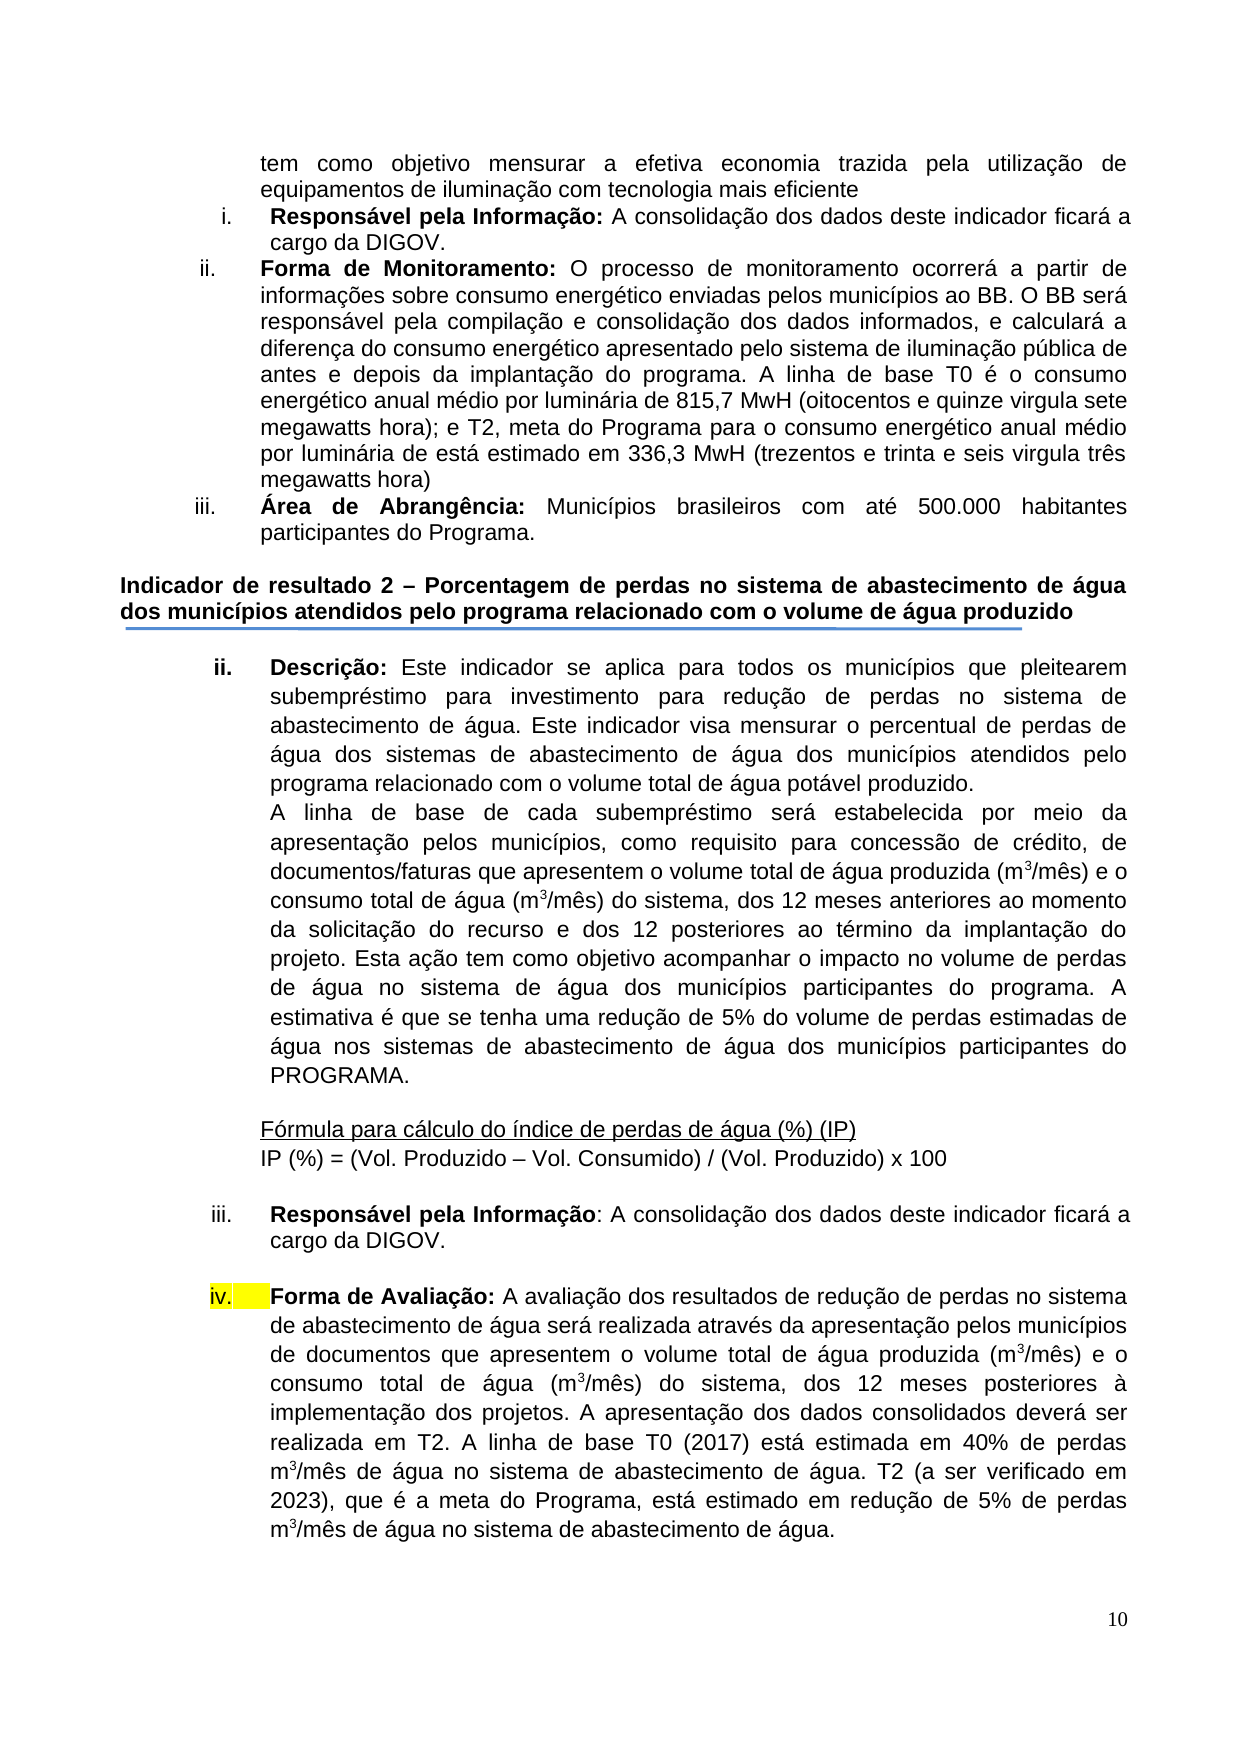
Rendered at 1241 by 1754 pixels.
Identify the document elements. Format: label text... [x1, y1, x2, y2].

list Forma de Avaliação: A avaliação dos resultados de redução de perdas no sistema de abastecimento de água será realizada através da apresentação pelos municípios de documentos que apresentem o volume total de água produzida (m3/mês) e o consumo total de água (m3/mês) do sistema, dos 12 meses posteriores à implementação dos projetos. A apresentação dos dados consolidados deverá ser realizada em T2. A linha de base T0 (2017) está estimada em 40% de perdas m3/mês de água no sistema de abastecimento de água. T2 (a ser verificado em 2023), que é a meta do Programa, está estimado em redução de 5% de perdas m3/mês de água no sistema de abastecimento de água. [232, 1280, 1128, 1542]
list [260, 150, 1128, 203]
list A linha de base de cada subempréstimo será estabelecida por meio da apresentação pelos municípios, como requisito para concessão de crédito, de documentos/faturas que apresentem o volume total de água produzida (m3/mês) e o consumo total de água (m3/mês) do sistema, dos 12 meses anteriores ao momento da solicitação do recurso e dos 12 posteriores ao término da implantação do projeto. Esta ação tem como objetivo acompanhar o impacto no volume de perdas de água no sistema de água dos municípios participantes do programa. A estimativa é que se tenha uma redução de 5% do volume de perdas estimadas de água nos sistemas de abastecimento de água dos municípios participantes do PROGRAMA. [270, 797, 1128, 1088]
text Indicador de resultado 2 – Porcentagem de perdas no sistema de abastecimento de água dos municípios atendidos pelo programa relacionado com o volume de água produzido [120, 572, 1128, 624]
list Responsável pela Informação: A consolidação dos dados deste indicador ficará a cargo da DIGOV. [232, 1201, 1131, 1253]
list Área de Abrangência: Municípios brasileiros com até 500.000 habitantes participantes do Programa. [216, 493, 1128, 545]
text Fórmula para cálculo do índice de perdas de água (%) (IP) [186, 1113, 1128, 1142]
text IP (%) = (Vol. Produzido – Vol. Consumido) / (Vol. Produzido) x 100 [186, 1142, 1128, 1172]
list Forma de Monitoramento: O processo de monitoramento ocorrerá a partir de informações sobre consumo energético enviadas pelos municípios ao BB. O BB será responsável pela compilação e consolidação dos dados informados, e calculará a diferença do consumo energético apresentado pelo sistema de iluminação pública de antes e depois da implantação do programa. A linha de base T0 é o consumo energético anual médio por luminária de 815,7 MwH (oitocentos e quinze virgula sete megawatts hora); e T2, meta do Programa para o consumo energético anual médio por luminária de está estimado em 336,3 MwH (trezentos e trinta e seis virgula três megawatts hora) [216, 255, 1128, 493]
list Descrição: Este indicador se aplica para todos os municípios que pleitearem subempréstimo para investimento para redução de perdas no sistema de abastecimento de água. Este indicador visa mensurar o percentual de perdas de água dos sistemas de abastecimento de água dos municípios atendidos pelo programa relacionado com o volume total de água potável produzido. [232, 651, 1128, 797]
list Responsável pela Informação: A consolidação dos dados deste indicador ficará a cargo da DIGOV. [232, 203, 1131, 255]
